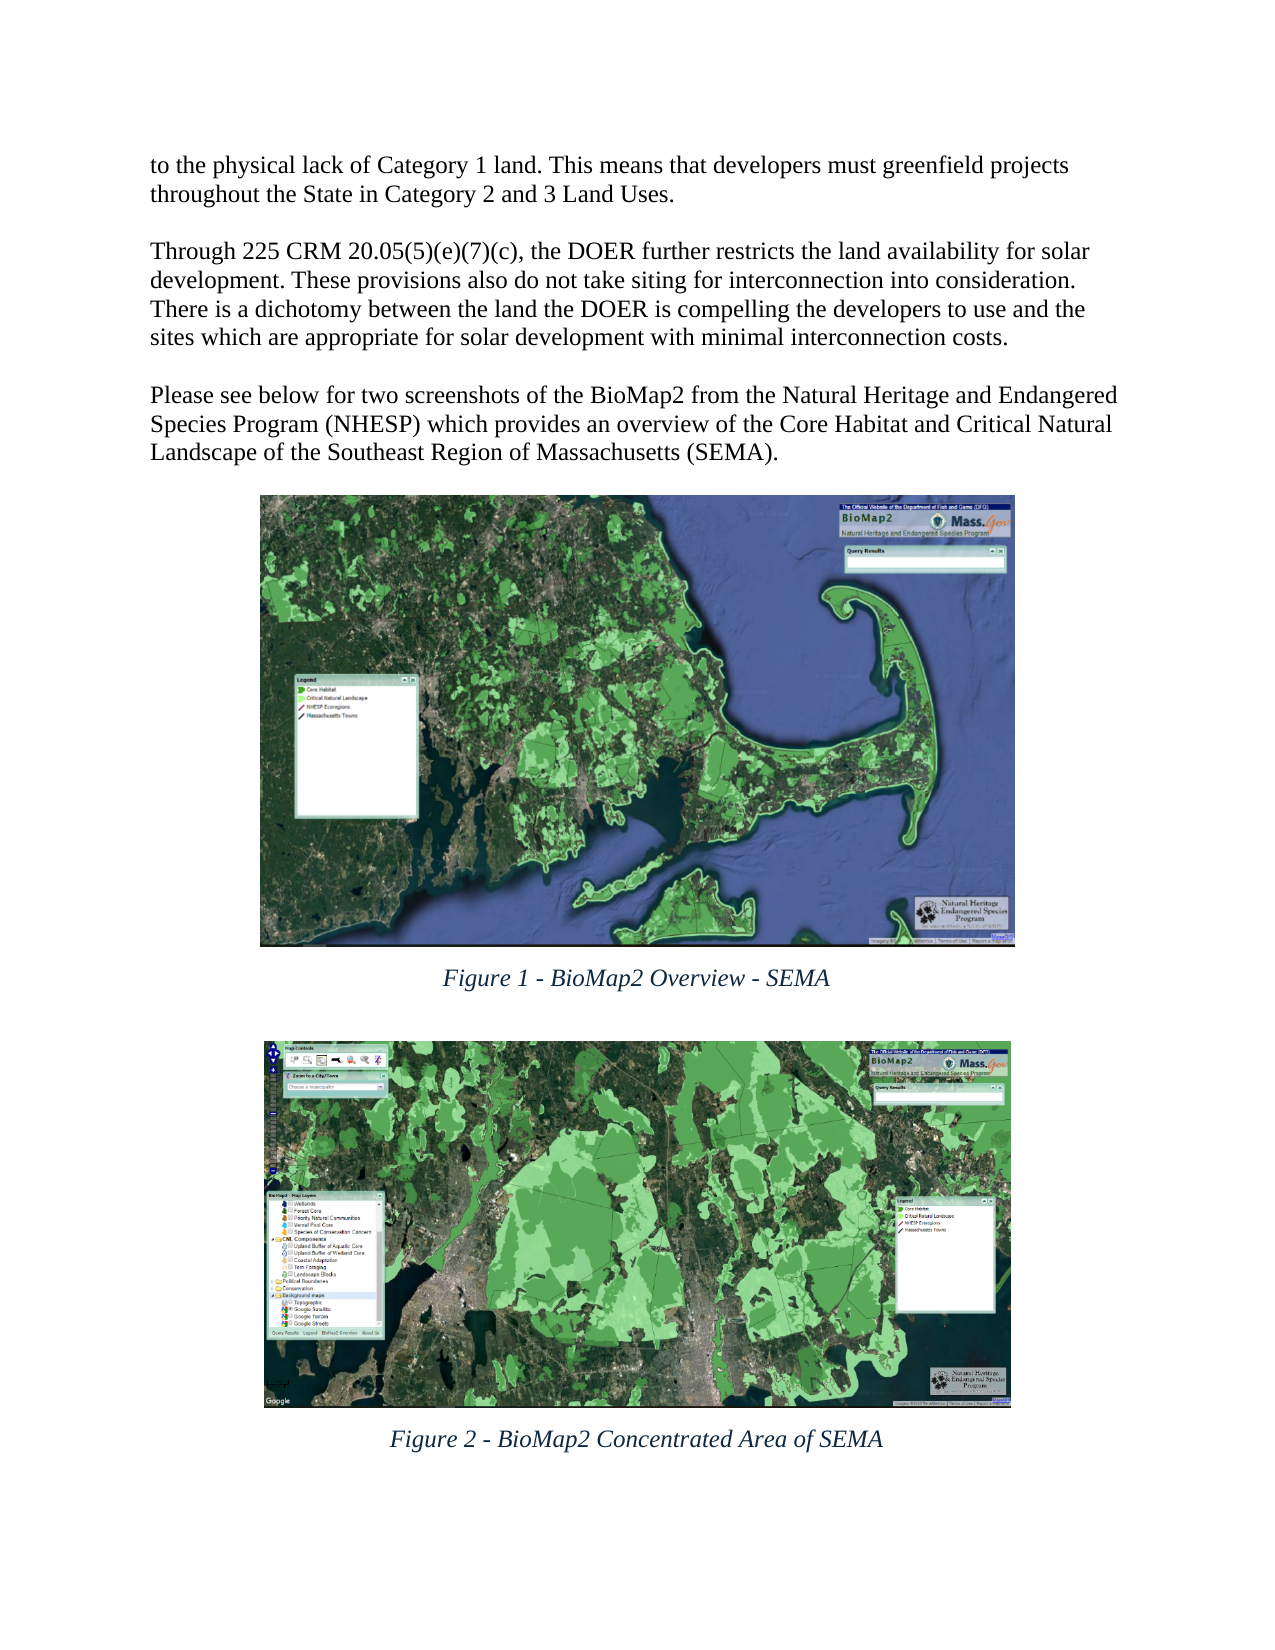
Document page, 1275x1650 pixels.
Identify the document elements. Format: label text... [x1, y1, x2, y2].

text Through 225 CRM 20.05(5)(e)(7)(c), the DOER further restricts the land availability for solar development. These provisions also do not take siting for interconnection into consideration. There is a dichotomy between the land the DOER is compelling the developers to use and the sites which are appropriate for solar development with minimal interconnection costs. [150, 236, 1125, 351]
text Please see below for two screenshots of the BioMap2 from the Natural Heritage and Endangered Species Program (NHESP) which provides an overview of the Core Habitat and Critical Natural Landscape of the Southeast Region of Massachusetts (SEMA). [150, 380, 1125, 466]
picture [264, 1041, 1011, 1408]
text Figure 1 - BioMap2 Overview - SEMA [150, 963, 1125, 992]
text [150, 150, 1125, 207]
text Figure 2 - BioMap2 Concentrated Area of SEMA [150, 1424, 1125, 1453]
picture [260, 495, 1015, 947]
